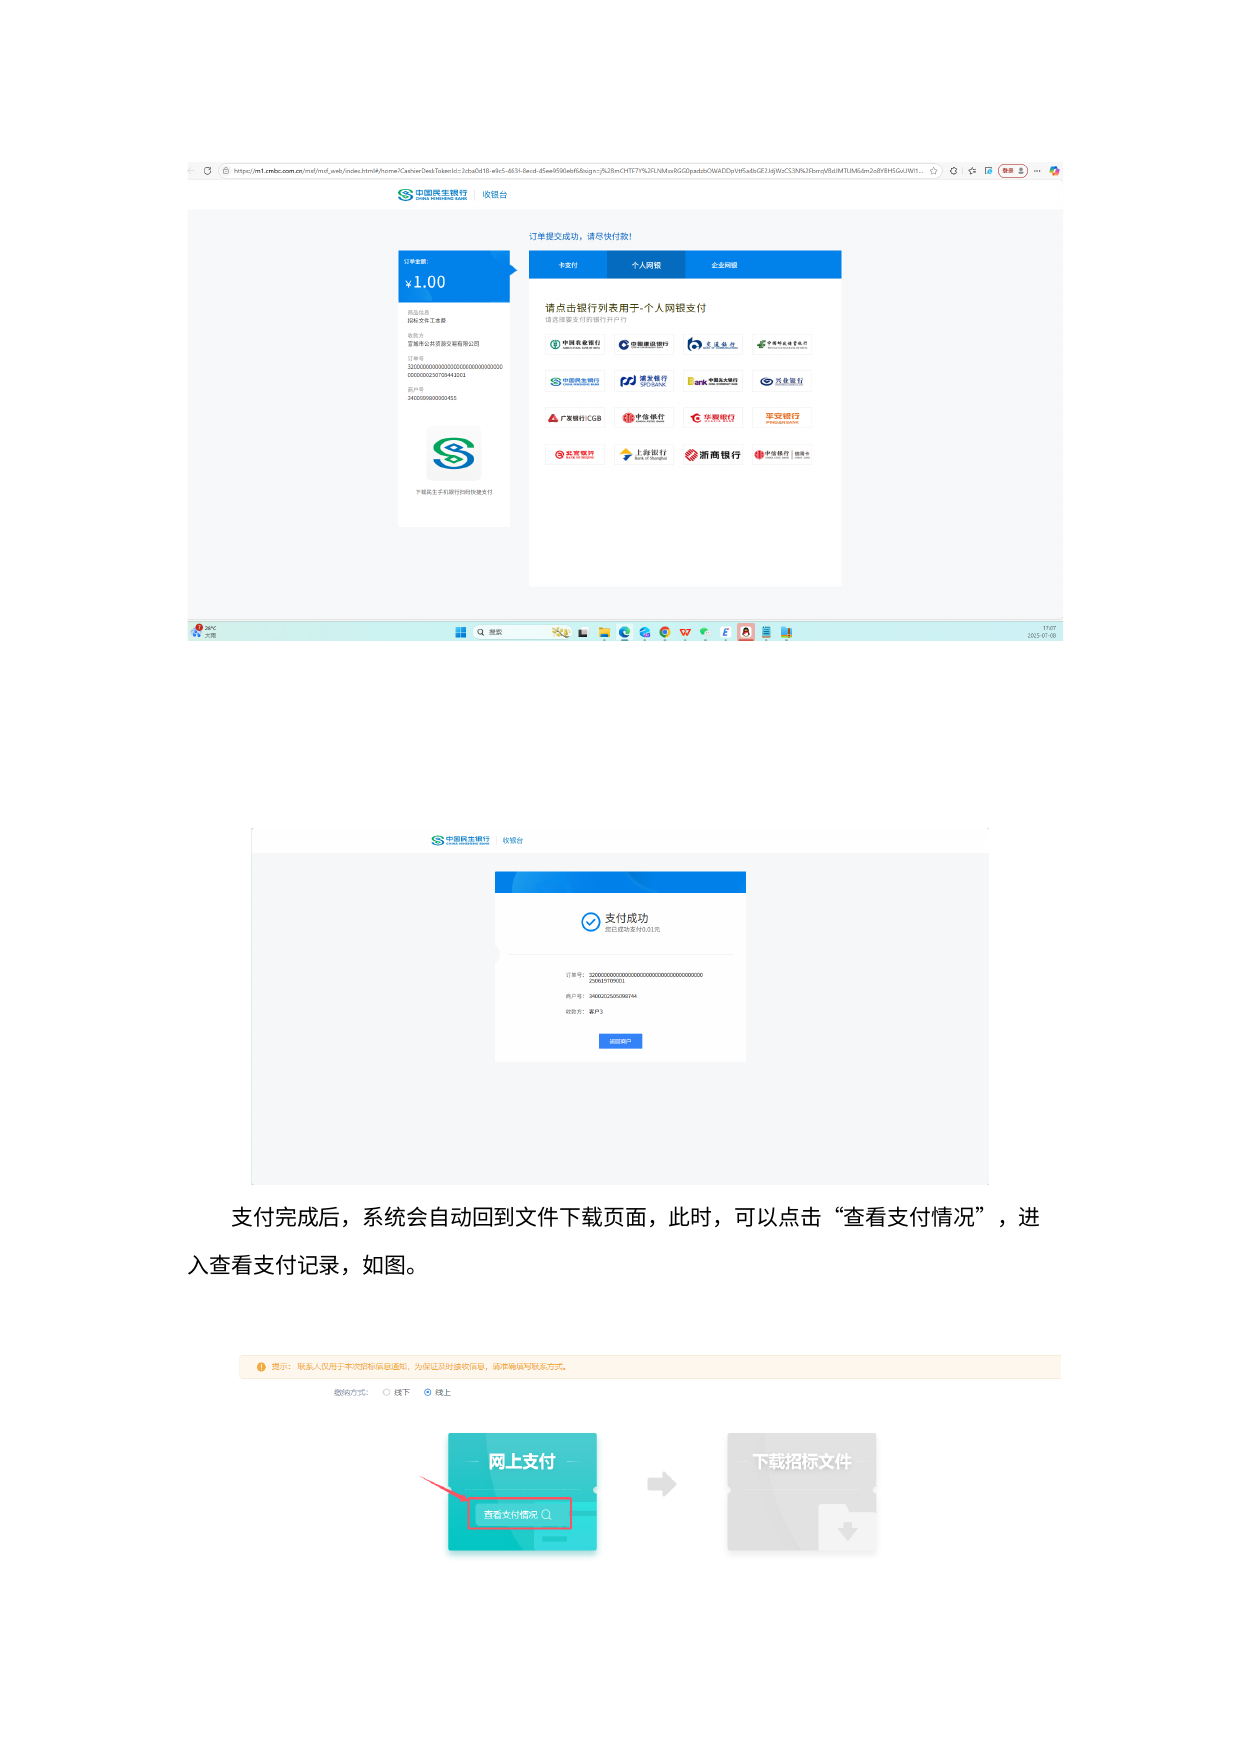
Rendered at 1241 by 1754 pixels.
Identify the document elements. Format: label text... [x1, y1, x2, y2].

picture [251, 828, 989, 1185]
list 支付完成后，系统会自动回到文件下载页面，此时，可以点击“查看支付情况”，进入查看支付记录，如图。 [187, 1199, 1053, 1280]
picture [231, 1341, 1061, 1568]
picture [187, 162, 1064, 641]
